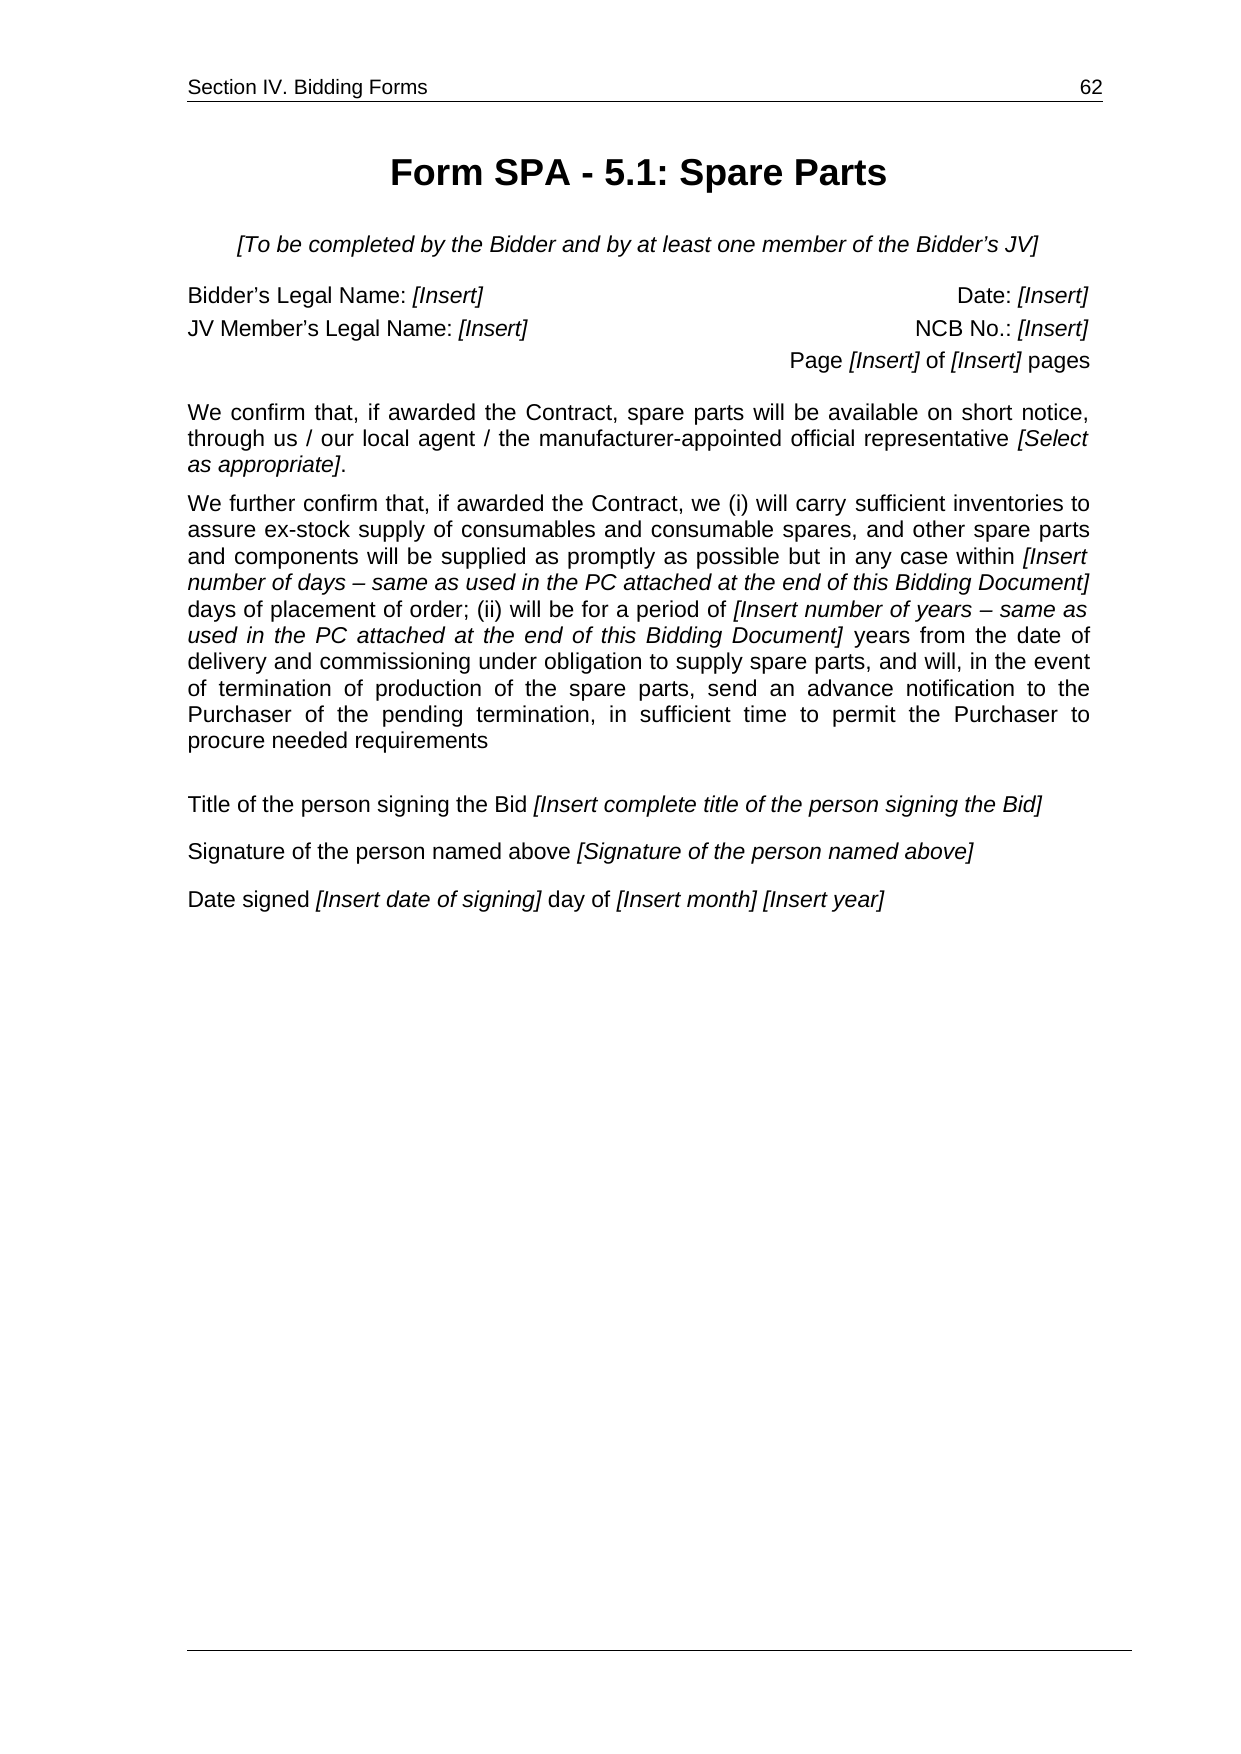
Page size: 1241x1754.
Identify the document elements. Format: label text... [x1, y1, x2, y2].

text JV Member’s Legal Name: [Insert] NCB No.: [Insert] [187, 314, 1090, 341]
text Signature of the person named above [Signature of the person named above] [187, 838, 1090, 865]
text Title of the person signing the Bid [Insert complete title of the person signing the Bid] [187, 791, 1090, 817]
text We further confirm that, if awarded the Contract, we (i) will carry sufficient inventories to assure ex-stock supply of consumables and consumable spares, and other spare parts and components will be supplied as promptly as possible but in any case within [Insert number of days – same as used in the PC attached at the end of this Bidding Document] days of placement of order; (ii) will be for a period of [Insert number of years – same as used in the PC attached at the end of this Bidding Document] years from the date of delivery and commissioning under obligation to supply spare parts, and will, in the event of termination of production of the spare parts, send an advance notification to the Purchaser of the pending termination, in sufficient time to permit the Purchaser to procure needed requirements [187, 490, 1090, 754]
text [To be completed by the Bidder and by at least one member of the Bidder’s JV] [187, 231, 1090, 257]
text Date signed [Insert date of signing] day of [Insert month] [Insert year] [187, 886, 1090, 912]
text We confirm that, if awarded the Contract, spare parts will be available on short notice, through us / our local agent / the manufacturer-appointed official representative [Select as appropriate]. [187, 398, 1090, 478]
text Page [Insert] of [Insert] pages [187, 347, 1090, 373]
text Bidder’s Legal Name: [Insert] Date: [Insert] [187, 282, 1090, 308]
text Form SPA - 5.1: Spare Parts [187, 150, 1090, 193]
